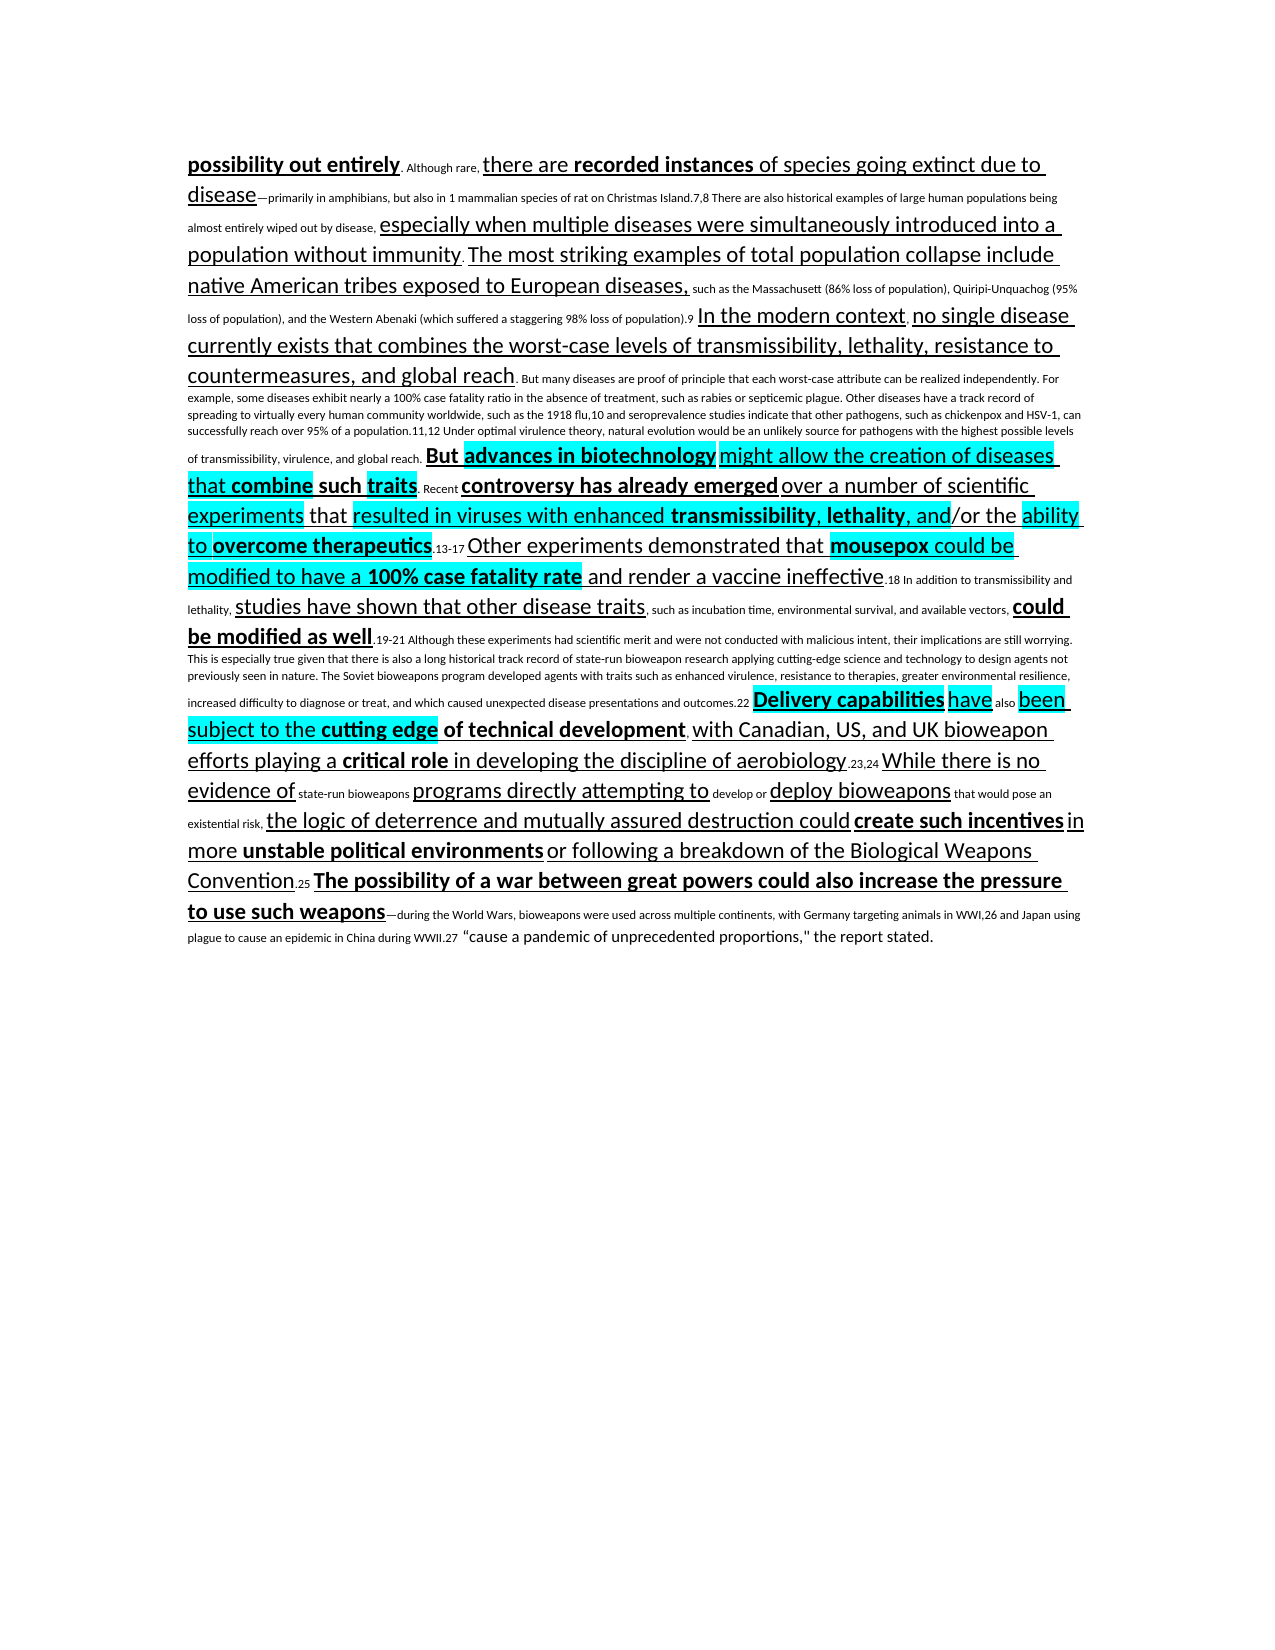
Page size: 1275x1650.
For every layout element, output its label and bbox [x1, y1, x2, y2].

text [187, 150, 1087, 947]
